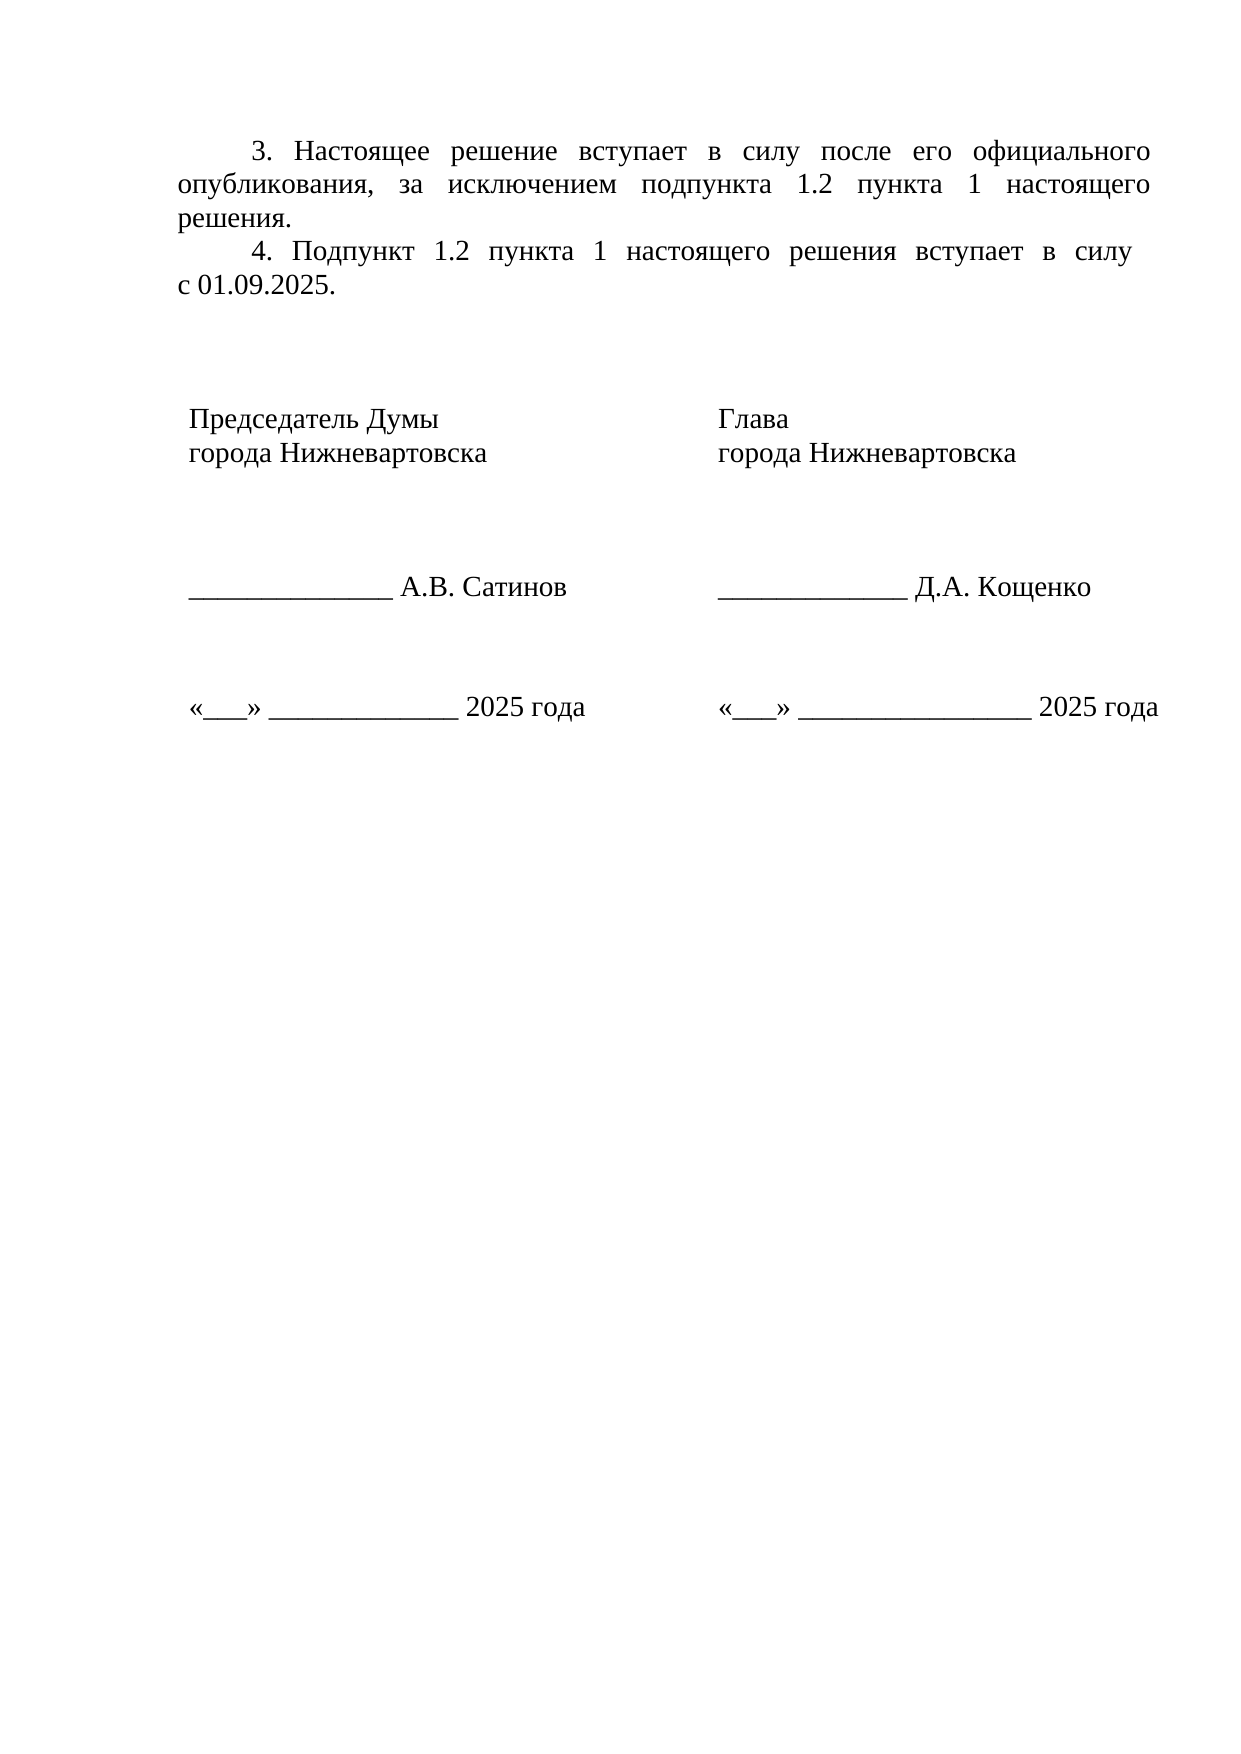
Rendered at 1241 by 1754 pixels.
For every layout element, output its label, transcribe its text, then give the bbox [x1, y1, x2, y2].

text 3. Настоящее решение вступает в силу после его официального опубликования, за исключением подпункта 1.2 пункта 1 настоящего решения. [177, 133, 1152, 233]
text 4. Подпункт 1.2 пункта 1 настоящего решения вступает в силу с 01.09.2025. [177, 233, 1152, 301]
table_header Председатель Думы города Нижневартовска ______________ А.В. Сатинов «___» _____________ 2025 года [177, 401, 707, 722]
table_header Глава города Нижневартовска _____________ Д.А. Кощенко «___» ________________ 2025 года [707, 401, 1180, 722]
